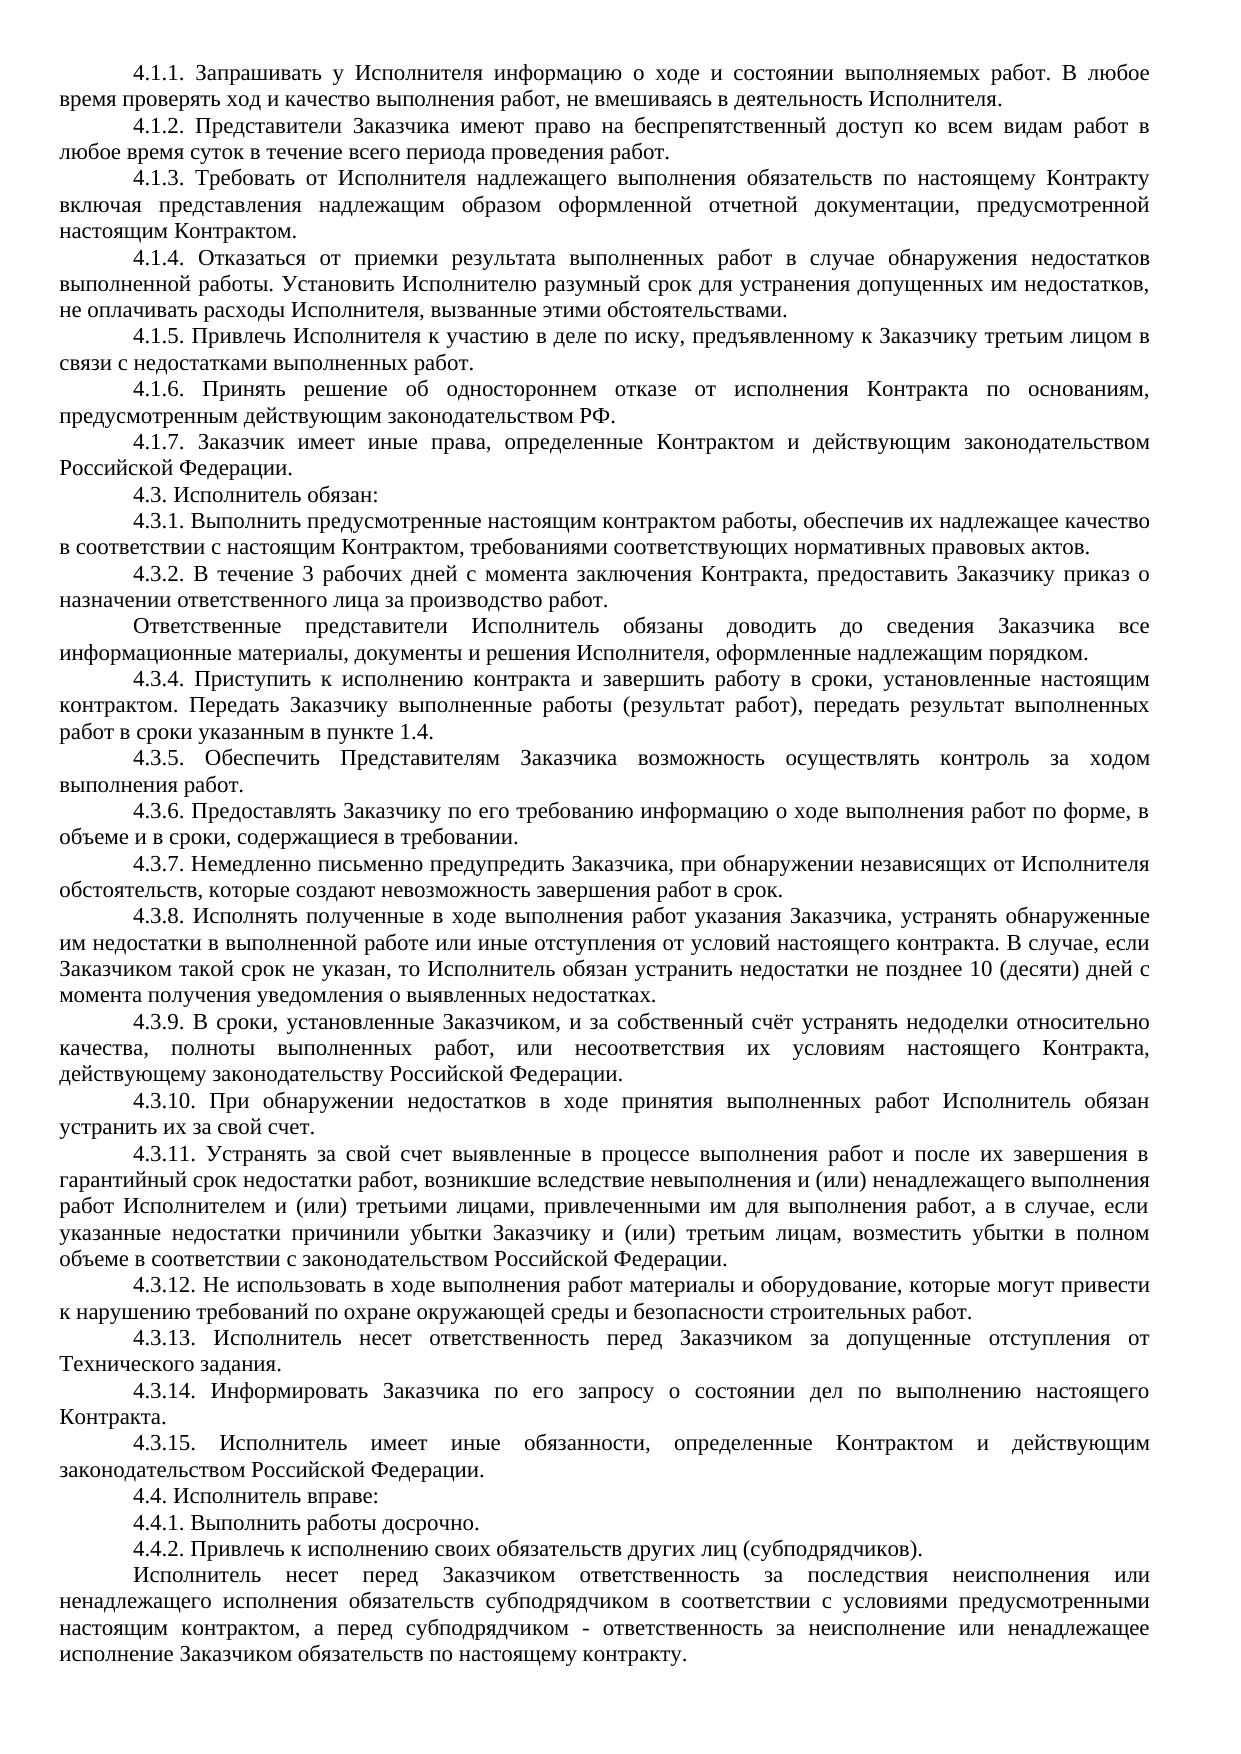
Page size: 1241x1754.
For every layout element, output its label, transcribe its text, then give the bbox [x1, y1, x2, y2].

list 4.1.7. Заказчик имеет иные права, определенные Контрактом и действующим законодательством Российской Федерации. [59, 428, 1152, 481]
list 4.3.12. Не использовать в ходе выполнения работ материалы и оборудование, которые могут привести к нарушению требований по охране окружающей среды и безопасности строительных работ. [59, 1271, 1152, 1324]
list 4.4.2. Привлечь к исполнению своих обязательств других лиц (субподрядчиков). [59, 1535, 1152, 1561]
list 4.3.7. Немедленно письменно предупредить Заказчика, при обнаружении независящих от Исполнителя обстоятельств, которые создают невозможность завершения работ в срок. [59, 850, 1152, 902]
list 4.1.3. Требовать от Исполнителя надлежащего выполнения обязательств по настоящему Контракту включая представления надлежащим образом оформленной отчетной документации, предусмотренной настоящим Контрактом. [59, 164, 1152, 243]
list 4.3.4. Приступить к исполнению контракта и завершить работу в сроки, установленные настоящим контрактом. Передать Заказчику выполненные работы (результат работ), передать результат выполненных работ в сроки указанным в пункте 1.4. [59, 665, 1152, 744]
list 4.3.2. В течение 3 рабочих дней с момента заключения Контракта, предоставить Заказчику приказ о назначении ответственного лица за производство работ. [59, 560, 1152, 612]
list Исполнитель несет перед Заказчиком ответственность за последствия неисполнения или ненадлежащего исполнения обязательств субподрядчиком в соответствии с условиями предусмотренными настоящим контрактом, а перед субподрядчиком - ответственность за неисполнение или ненадлежащее исполнение Заказчиком обязательств по настоящему контракту. [59, 1561, 1152, 1667]
list 4.3.6. Предоставлять Заказчику по его требованию информацию о ходе выполнения работ по форме, в объеме и в сроки, содержащиеся в требовании. [59, 797, 1152, 850]
list Ответственные представители Исполнитель обязаны доводить до сведения Заказчика все информационные материалы, документы и решения Исполнителя, оформленные надлежащим порядком. [59, 612, 1152, 665]
list 4.3.11. Устранять за свой счет выявленные в процессе выполнения работ и после их завершения в гарантийный срок недостатки работ, возникшие вследствие невыполнения и (или) ненадлежащего выполнения работ Исполнителем и (или) третьими лицами, привлеченными им для выполнения работ, а в случае, если указанные недостатки причинили убытки Заказчику и (или) третьим лицам, возместить убытки в полном объеме в соответствии с законодательством Российской Федерации. [59, 1139, 1152, 1271]
list 4.3.14. Информировать Заказчика по его запросу о состоянии дел по выполнению настоящего Контракта. [59, 1377, 1152, 1429]
list 4.1.1. Запрашивать у Исполнителя информацию о ходе и состоянии выполняемых работ. В любое время проверять ход и качество выполнения работ, не вмешиваясь в деятельность Исполнителя. [59, 59, 1152, 112]
list 4.3.1. Выполнить предусмотренные настоящим контрактом работы, обеспечив их надлежащее качество в соответствии с настоящим Контрактом, требованиями соответствующих нормативных правовых актов. [59, 507, 1152, 560]
list 4.1.5. Привлечь Исполнителя к участию в деле по иску, предъявленному к Заказчику третьим лицом в связи с недостатками выполненных работ. [59, 323, 1152, 375]
list 4.3.13. Исполнитель несет ответственность перед Заказчиком за допущенные отступления от Технического задания. [59, 1324, 1152, 1377]
list 4.3.15. Исполнитель имеет иные обязанности, определенные Контрактом и действующим законодательством Российской Федерации. [59, 1429, 1152, 1482]
list 4.3. Исполнитель обязан: [59, 481, 1152, 507]
list 4.3.10. При обнаружении недостатков в ходе принятия выполненных работ Исполнитель обязан устранить их за свой счет. [59, 1087, 1152, 1139]
list 4.4. Исполнитель вправе: [59, 1482, 1152, 1508]
list 4.3.9. В сроки, установленные Заказчиком, и за собственный счёт устранять недоделки относительно качества, полноты выполненных работ, или несоответствия их условиям настоящего Контракта, действующему законодательству Российской Федерации. [59, 1008, 1152, 1087]
list 4.1.6. Принять решение об одностороннем отказе от исполнения Контракта по основаниям, предусмотренным действующим законодательством РФ. [59, 375, 1152, 428]
list 4.1.4. Отказаться от приемки результата выполненных работ в случае обнаружения недостатков выполненной работы. Установить Исполнителю разумный срок для устранения допущенных им недостатков, не оплачивать расходы Исполнителя, вызванные этими обстоятельствами. [59, 243, 1152, 323]
list 4.1.2. Представители Заказчика имеют право на беспрепятственный доступ ко всем видам работ в любое время суток в течение всего периода проведения работ. [59, 112, 1152, 164]
list 4.3.8. Исполнять полученные в ходе выполнения работ указания Заказчика, устранять обнаруженные им недостатки в выполненной работе или иные отступления от условий настоящего контракта. В случае, если Заказчиком такой срок не указан, то Исполнитель обязан устранить недостатки не позднее 10 (десяти) дней с момента получения уведомления о выявленных недостатках. [59, 902, 1152, 1008]
list 4.3.5. Обеспечить Представителям Заказчика возможность осуществлять контроль за ходом выполнения работ. [59, 744, 1152, 797]
list 4.4.1. Выполнить работы досрочно. [59, 1508, 1152, 1535]
